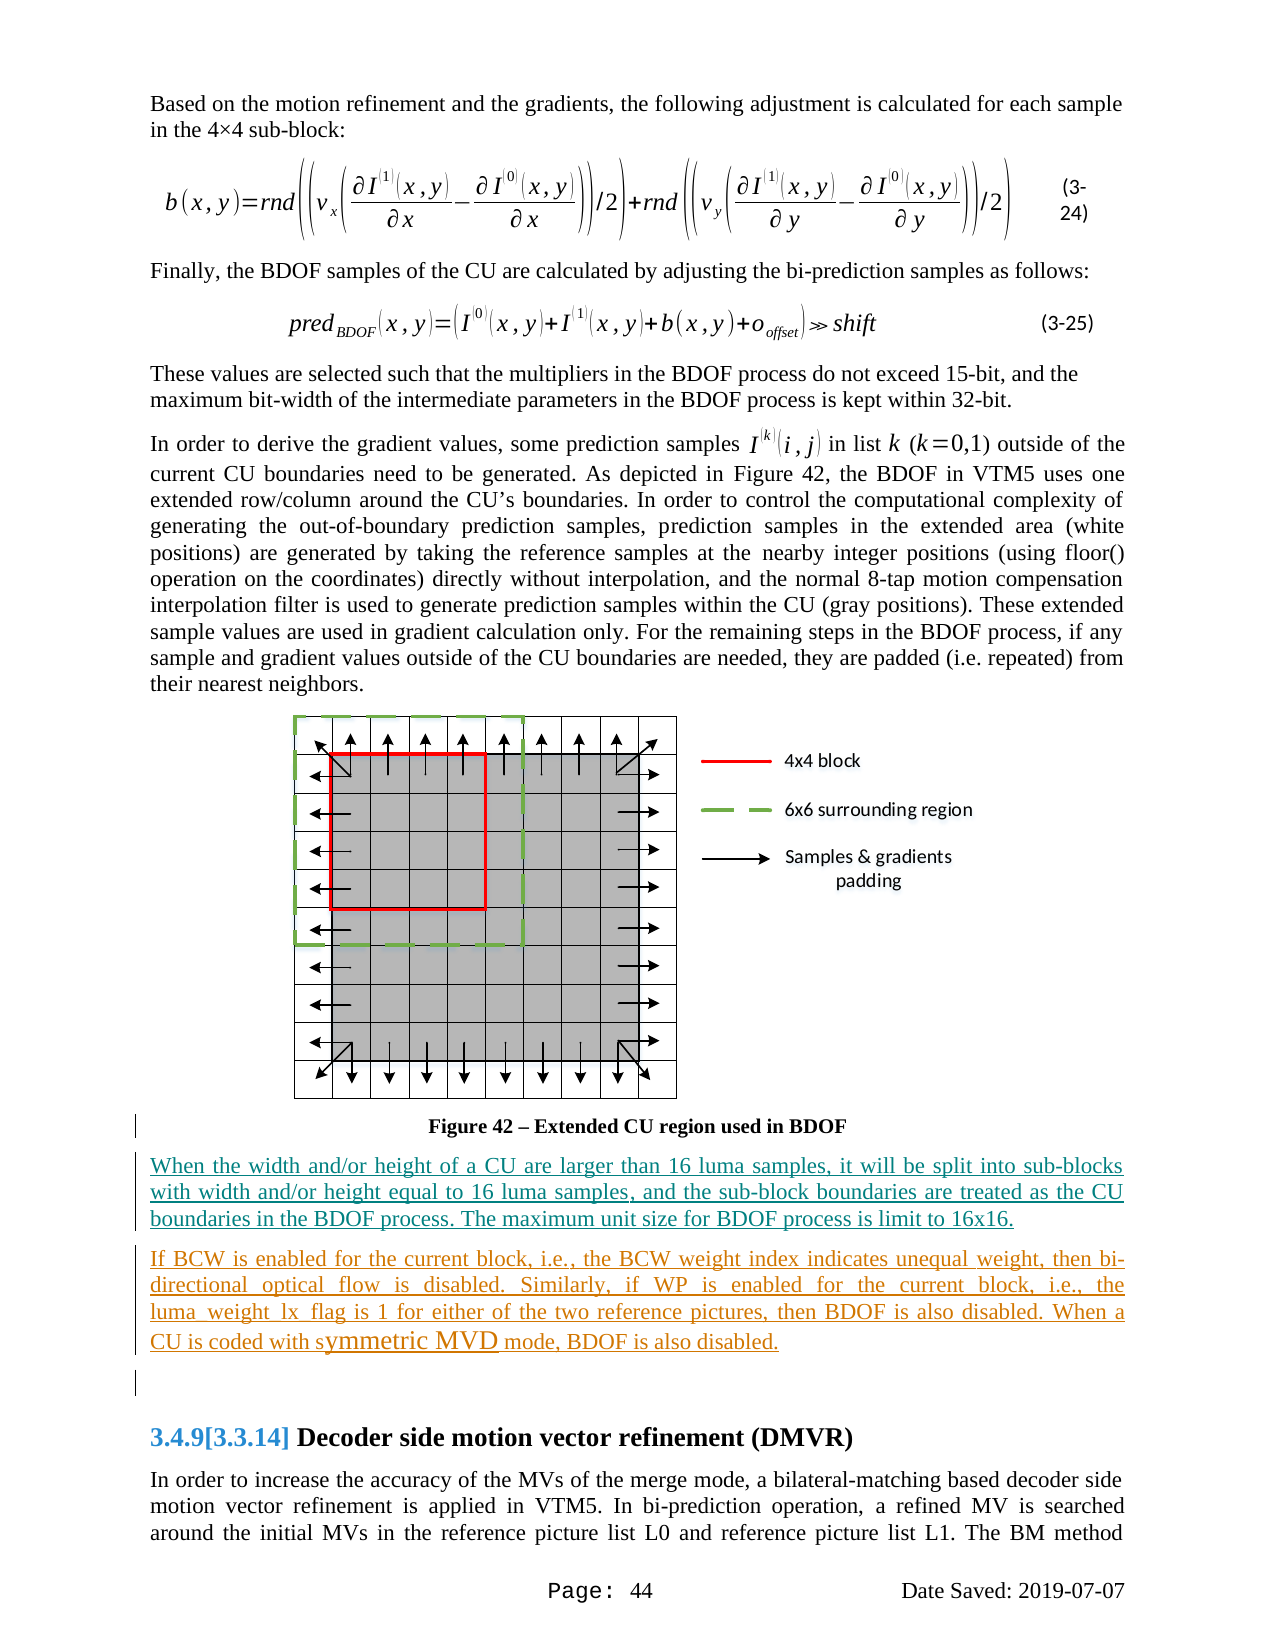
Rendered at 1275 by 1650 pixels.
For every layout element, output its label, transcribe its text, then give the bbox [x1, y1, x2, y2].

subtitle Decoder side motion vector refinement (DMVR) [150, 1421, 1125, 1452]
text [150, 1466, 1125, 1545]
text In order to derive the gradient values, some prediction samples in list () outside of the current CU boundaries need to be generated. As depicted in , the BDOF in VTM5 uses one extended row/column around the CU’s boundaries. In order to control the computational complexity of generating the out-of-boundary prediction samples, prediction samples in the extended area (white positions) are generated by taking the reference samples at the nearby integer positions (using floor() operation on the coordinates) directly without interpolation, and the normal 8-tap motion compensation interpolation filter is used to generate prediction samples within the CU (gray positions). These extended sample values are used in gradient calculation only. For the remaining steps in the BDOF process, if any sample and gradient values outside of the CU boundaries are needed, they are padded (i.e. repeated) from their nearest neighbors. [150, 427, 1125, 697]
table_header [139, 143, 1038, 243]
table_header [139, 284, 1025, 347]
text Finally, the BDOF samples of the CU are calculated by adjusting the bi-prediction samples as follows: [150, 257, 1125, 284]
text Based on the motion refinement and the gradients, the following adjustment is calculated for each sample in the 4×4 sub-block: [150, 90, 1125, 143]
text These values are selected such that the multipliers in the BDOF process do not exceed 15-bit, and the maximum bit-width of the intermediate parameters in the BDOF process is kept within 32-bit. [150, 360, 1125, 412]
